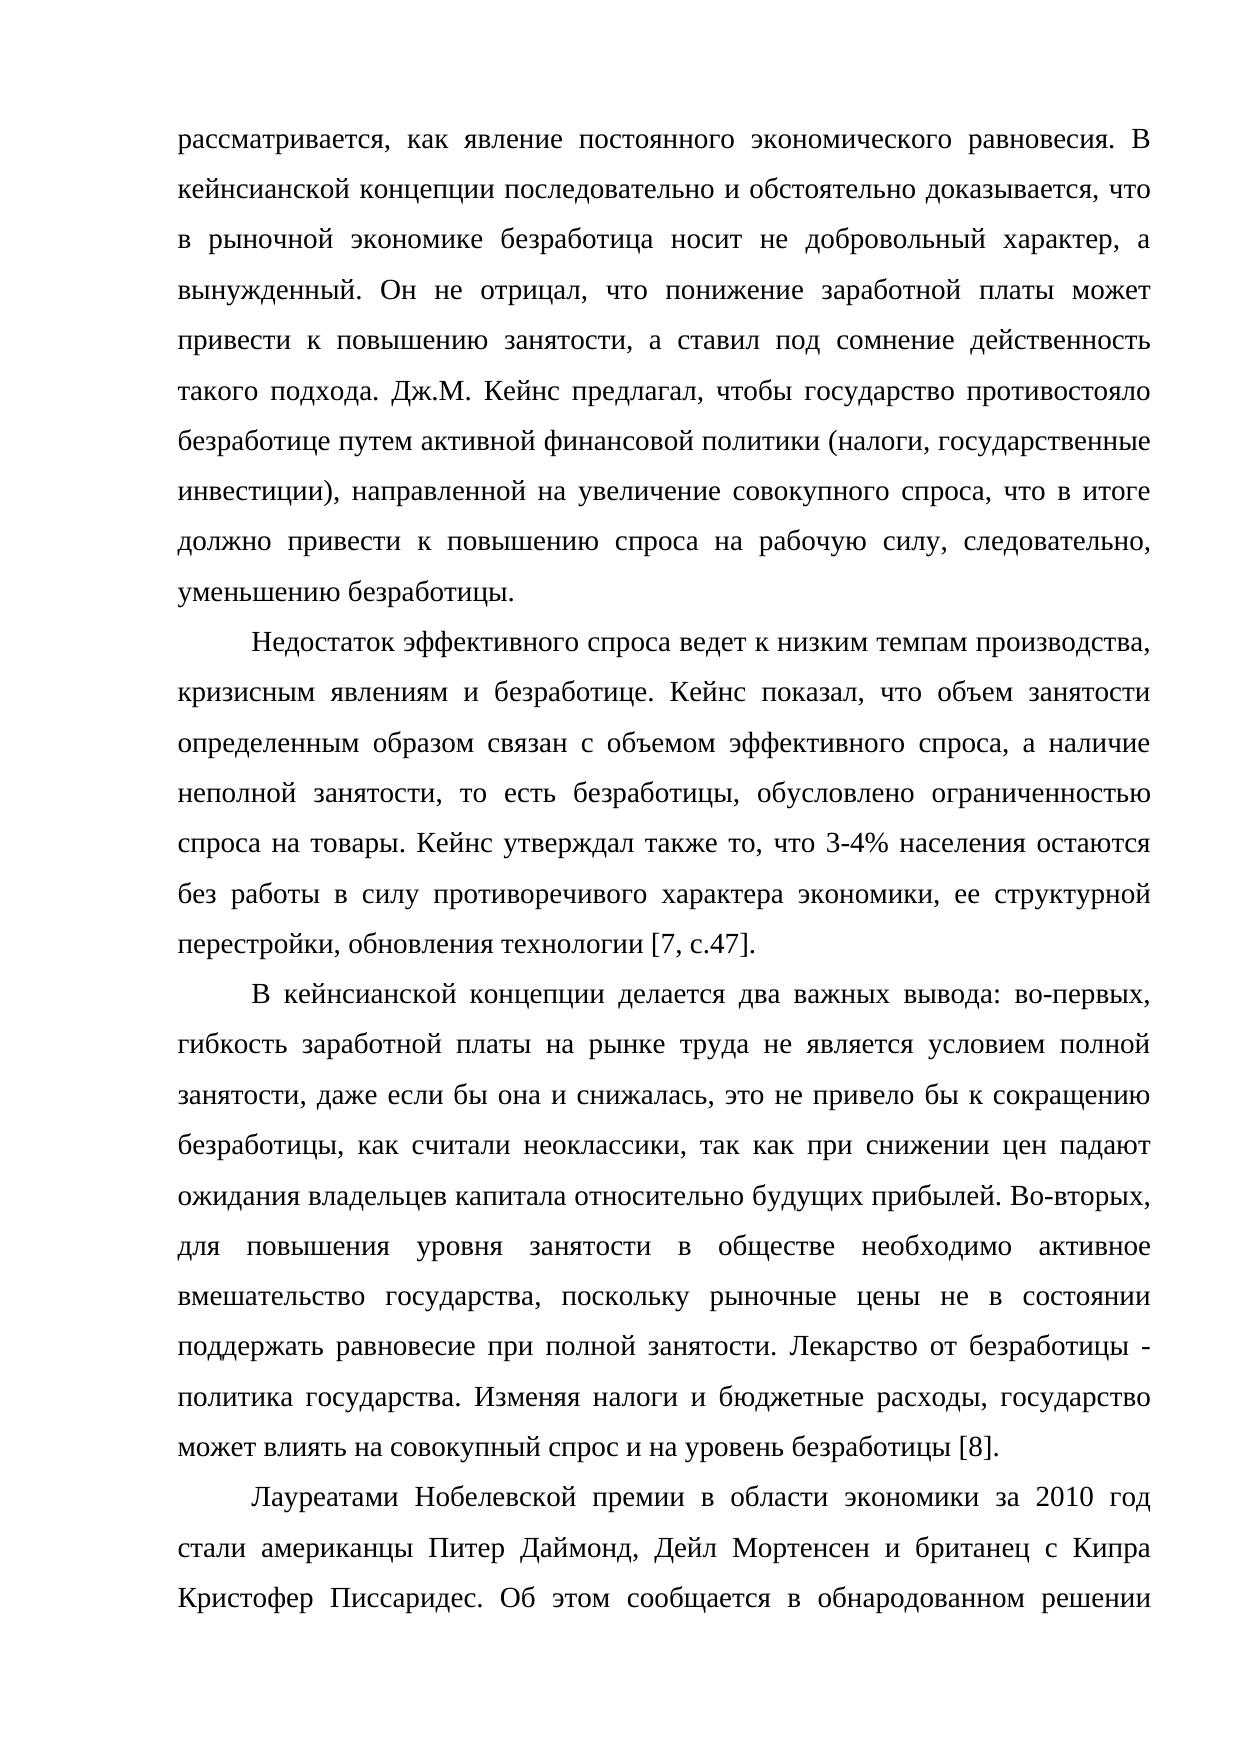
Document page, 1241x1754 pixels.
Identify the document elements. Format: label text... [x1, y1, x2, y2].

text В кейнсианской концепции делается два важных вывода: во-первых, гибкость заработной платы на рынке труда не является условием полной занятости, даже если бы она и снижалась, это не привело бы к сокращению безработицы, как считали неоклассики, так как при снижении цен падают ожидания владельцев капитала относительно будущих прибылей. Во-вторых, для повышения уровня занятости в обществе необходимо активное вмешательство государства, поскольку рыночные цены не в состоянии поддержать равновесие при полной занятости. Лекарство от безработицы - политика государства. Изменяя налоги и бюджетные расходы, государство может влиять на совокупный спрос и на уровень безработицы [8]. [177, 976, 1152, 1463]
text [177, 1479, 1152, 1614]
text Недостаток эффективного спроса ведет к низким темпам производства, кризисным явлениям и безработице. Кейнс показал, что объем занятости определенным образом связан с объемом эффективного спроса, а наличие неполной занятости, то есть безработицы, обусловлено ограниченностью спроса на товары. Кейнс утверждал также то, что 3-4% населения остаются без работы в силу противоречивого характера экономики, ее структурной перестройки, обновления технологии [7, с.47]. [177, 624, 1152, 959]
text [177, 121, 1152, 607]
